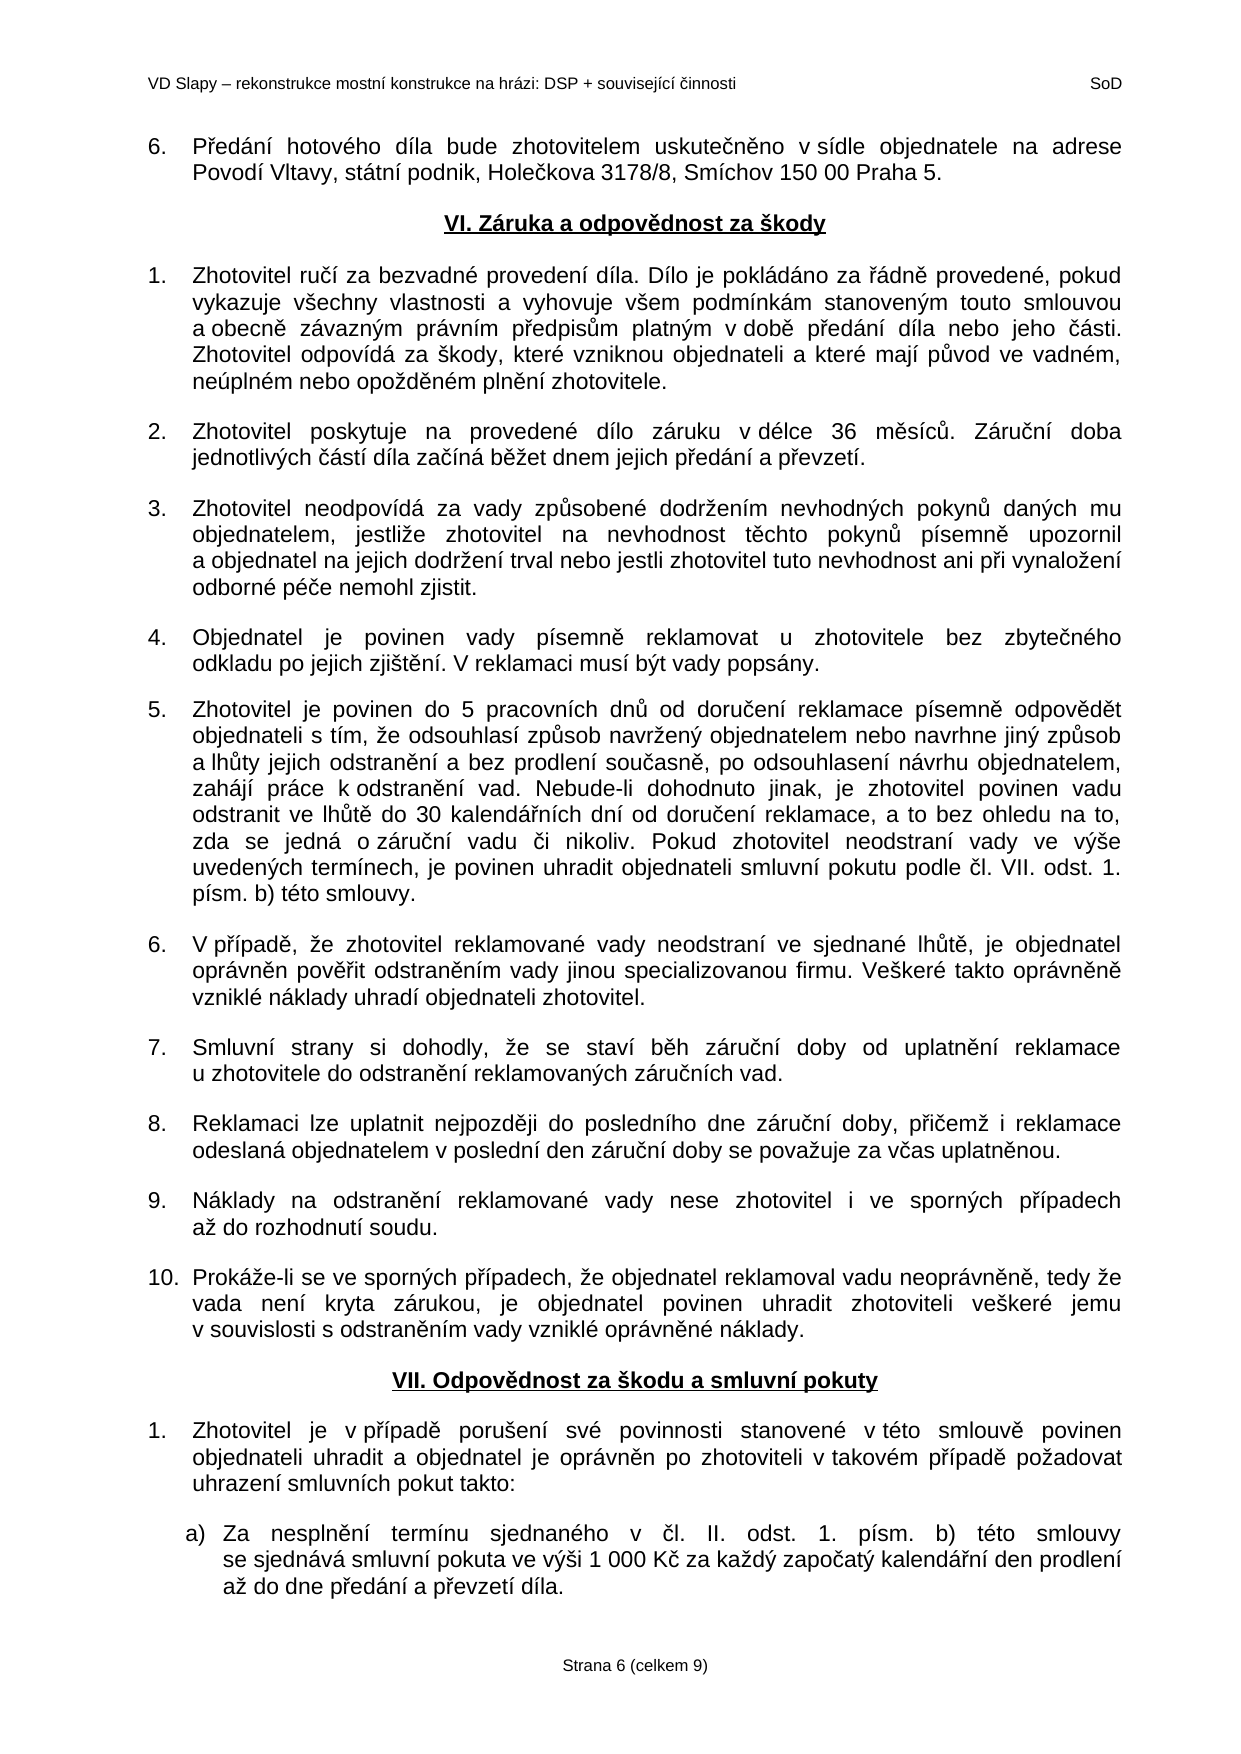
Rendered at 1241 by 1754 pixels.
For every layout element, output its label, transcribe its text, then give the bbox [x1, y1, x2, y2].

list Náklady na odstranění reklamované vady nese zhotovitel i ve sporných případech až do rozhodnutí soudu. [148, 1187, 1122, 1240]
list Prokáže-li se ve sporných případech, že objednatel reklamoval vadu neoprávněně, tedy že vada není kryta zárukou, je objednatel povinen uhradit zhotoviteli veškeré jemu v souvislosti s odstraněním vady vzniklé oprávněné náklady. [148, 1264, 1122, 1343]
list Smluvní strany si dohodly, že se staví běh záruční doby od uplatnění reklamace u zhotovitele do odstranění reklamovaných záručních vad. [148, 1034, 1122, 1086]
list Zhotovitel poskytuje na provedené dílo záruku v délce 36 měsíců. Záruční doba jednotlivých částí díla začíná běžet dnem jejich předání a převzetí. [148, 418, 1122, 471]
list Zhotovitel ručí za bezvadné provedení díla. Dílo je pokládáno za řádně provedené, pokud vykazuje všechny vlastnosti a vyhovuje všem podmínkám stanoveným touto smlouvou a obecně závazným právním předpisům platným v době předání díla nebo jeho části. Zhotovitel odpovídá za škody, které vzniknou objednateli a které mají původ ve vadném, neúplném nebo opožděném plnění zhotovitele. [148, 262, 1122, 394]
subtitle VI. Záruka a odpovědnost za škody [148, 209, 1122, 236]
list Zhotovitel neodpovídá za vady způsobené dodržením nevhodných pokynů daných mu objednatelem, jestliže zhotovitel na nevhodnost těchto pokynů písemně upozornil a objednatel na jejich dodržení trval nebo jestli zhotovitel tuto nevhodnost ani při vynaložení odborné péče nemohl zjistit. [148, 495, 1122, 600]
list Zhotovitel je v případě porušení své povinnosti stanovené v této smlouvě povinen objednateli uhradit a objednatel je oprávněn po zhotoviteli v takovém případě požadovat uhrazení smluvních pokut takto: [148, 1417, 1122, 1496]
subtitle VII. Odpovědnost za škodu a smluvní pokuty [148, 1367, 1122, 1393]
list Objednatel je povinen vady písemně reklamovat u zhotovitele bez zbytečného odkladu po jejich zjištění. V reklamaci musí být vady popsány. [148, 624, 1122, 677]
list Reklamaci lze uplatnit nejpozději do posledního dne záruční doby, přičemž i reklamace odeslaná objednatelem v poslední den záruční doby se považuje za včas uplatněnou. [148, 1110, 1122, 1163]
list V případě, že zhotovitel reklamované vady neodstraní ve sjednané lhůtě, je objednatel oprávněn pověřit odstraněním vady jinou specializovanou firmu. Veškeré takto oprávněně vzniklé náklady uhradí objednateli zhotovitel. [148, 931, 1122, 1010]
list Předání hotového díla bude zhotovitelem uskutečněno v sídle objednatele na adrese Povodí Vltavy, státní podnik, Holečkova 3178/8, Smíchov 150 00 Praha 5. [148, 133, 1122, 186]
list Zhotovitel je povinen do 5 pracovních dnů od doručení reklamace písemně odpovědět objednateli s tím, že odsouhlasí způsob navržený objednatelem nebo navrhne jiný způsob a lhůty jejich odstranění a bez prodlení současně, po odsouhlasení návrhu objednatelem, zahájí práce k odstranění vad. Nebude-li dohodnuto jinak, je zhotovitel povinen vadu odstranit ve lhůtě do 30 kalendářních dní od doručení reklamace, a to bez ohledu na to, zda se jedná o záruční vadu či nikoliv. Pokud zhotovitel neodstraní vady ve výše uvedených termínech, je povinen uhradit objednateli smluvní pokutu podle čl. VII. odst. 1. písm. b) této smlouvy. [148, 696, 1122, 907]
list Za nesplnění termínu sjednaného v čl. II. odst. 1. písm. b) této smlouvy se sjednává smluvní pokuta ve výši 1 000 Kč za každý započatý kalendářní den prodlení až do dne předání a převzetí díla. [185, 1520, 1122, 1599]
